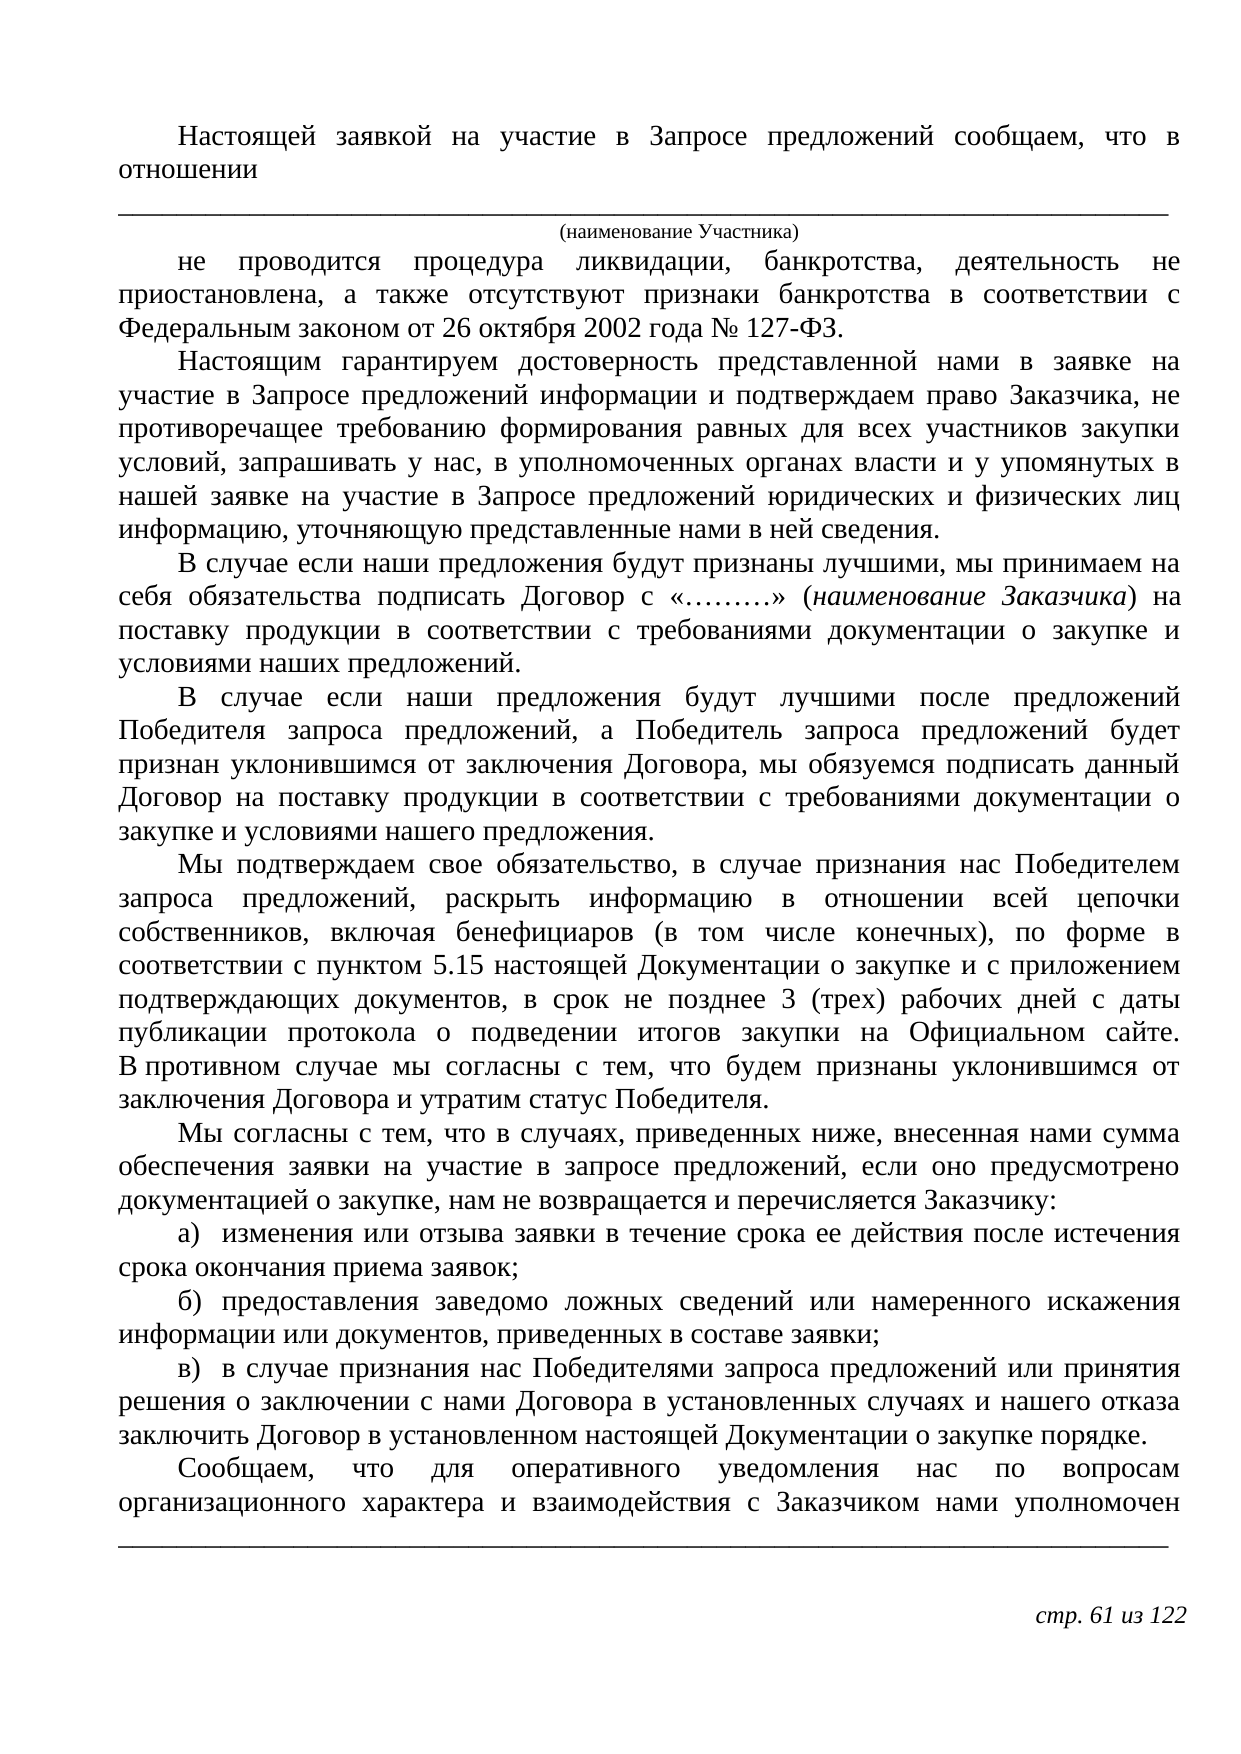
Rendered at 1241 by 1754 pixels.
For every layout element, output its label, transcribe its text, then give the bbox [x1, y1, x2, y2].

text Сообщаем, что для оперативного уведомления нас по вопросам организационного характера и взаимодействия с Заказчиком нами уполномочен ________________________________________________________________________ [118, 1450, 1181, 1551]
text Настоящей заявкой на участие в Запросе предложений сообщаем, что в отношении ________________________________________________________________________ [118, 118, 1181, 219]
list предоставления заведомо ложных сведений или намеренного искажения информации или документов, приведенных в составе заявки; [118, 1283, 1181, 1350]
list в случае признания нас Победителями запроса предложений или принятия решения о заключении с нами Договора в установленных случаях и нашего отказа заключить Договор в установленном настоящей Документации о закупке порядке. [118, 1350, 1181, 1450]
text В случае если наши предложения будут лучшими после предложений Победителя запроса предложений, а Победитель запроса предложений будет признан уклонившимся от заключения Договора, мы обязуемся подписать данный Договор на поставку продукции в соответствии с требованиями документации о закупке и условиями нашего предложения. [118, 679, 1181, 847]
text (наименование Участника) [118, 219, 1181, 243]
text Мы подтверждаем свое обязательство, в случае признания нас Победителем запроса предложений, раскрыть информацию в отношении всей цепочки собственников, включая бенефициаров (в том числе конечных), по форме в соответствии с пунктом 5.15 настоящей Документации о закупке и с приложением подтверждающих документов, в срок не позднее 3 (трех) рабочих дней с даты публикации протокола о подведении итогов закупки на Официальном сайте. В противном случае мы согласны с тем, что будем признаны уклонившимся от заключения Договора и утратим статус Победителя. [118, 847, 1181, 1115]
text В случае если наши предложения будут признаны лучшими, мы принимаем на себя обязательства подписать Договор с «………» (наименование Заказчика) на поставку продукции в соответствии с требованиями документации о закупке и условиями наших предложений. [118, 545, 1181, 679]
text не проводится процедура ликвидации, банкротства, деятельность не приостановлена, а также отсутствуют признаки банкротства в соответствии с Федеральным законом от 26 октября 2002 года № 127-ФЗ. [118, 243, 1181, 343]
list изменения или отзыва заявки в течение срока ее действия после истечения срока окончания приема заявок; [118, 1216, 1181, 1283]
text Настоящим гарантируем достоверность представленной нами в заявке на участие в Запросе предложений информации и подтверждаем право Заказчика, не противоречащее требованию формирования равных для всех участников закупки условий, запрашивать у нас, в уполномоченных органах власти и у упомянутых в нашей заявке на участие в Запросе предложений юридических и физических лиц информацию, уточняющую представленные нами в ней сведения. [118, 343, 1181, 545]
text Мы согласны с тем, что в случаях, приведенных ниже, внесенная нами сумма обеспечения заявки на участие в запросе предложений, если оно предусмотрено документацией о закупке, нам не возвращается и перечисляется Заказчику: [118, 1115, 1181, 1216]
